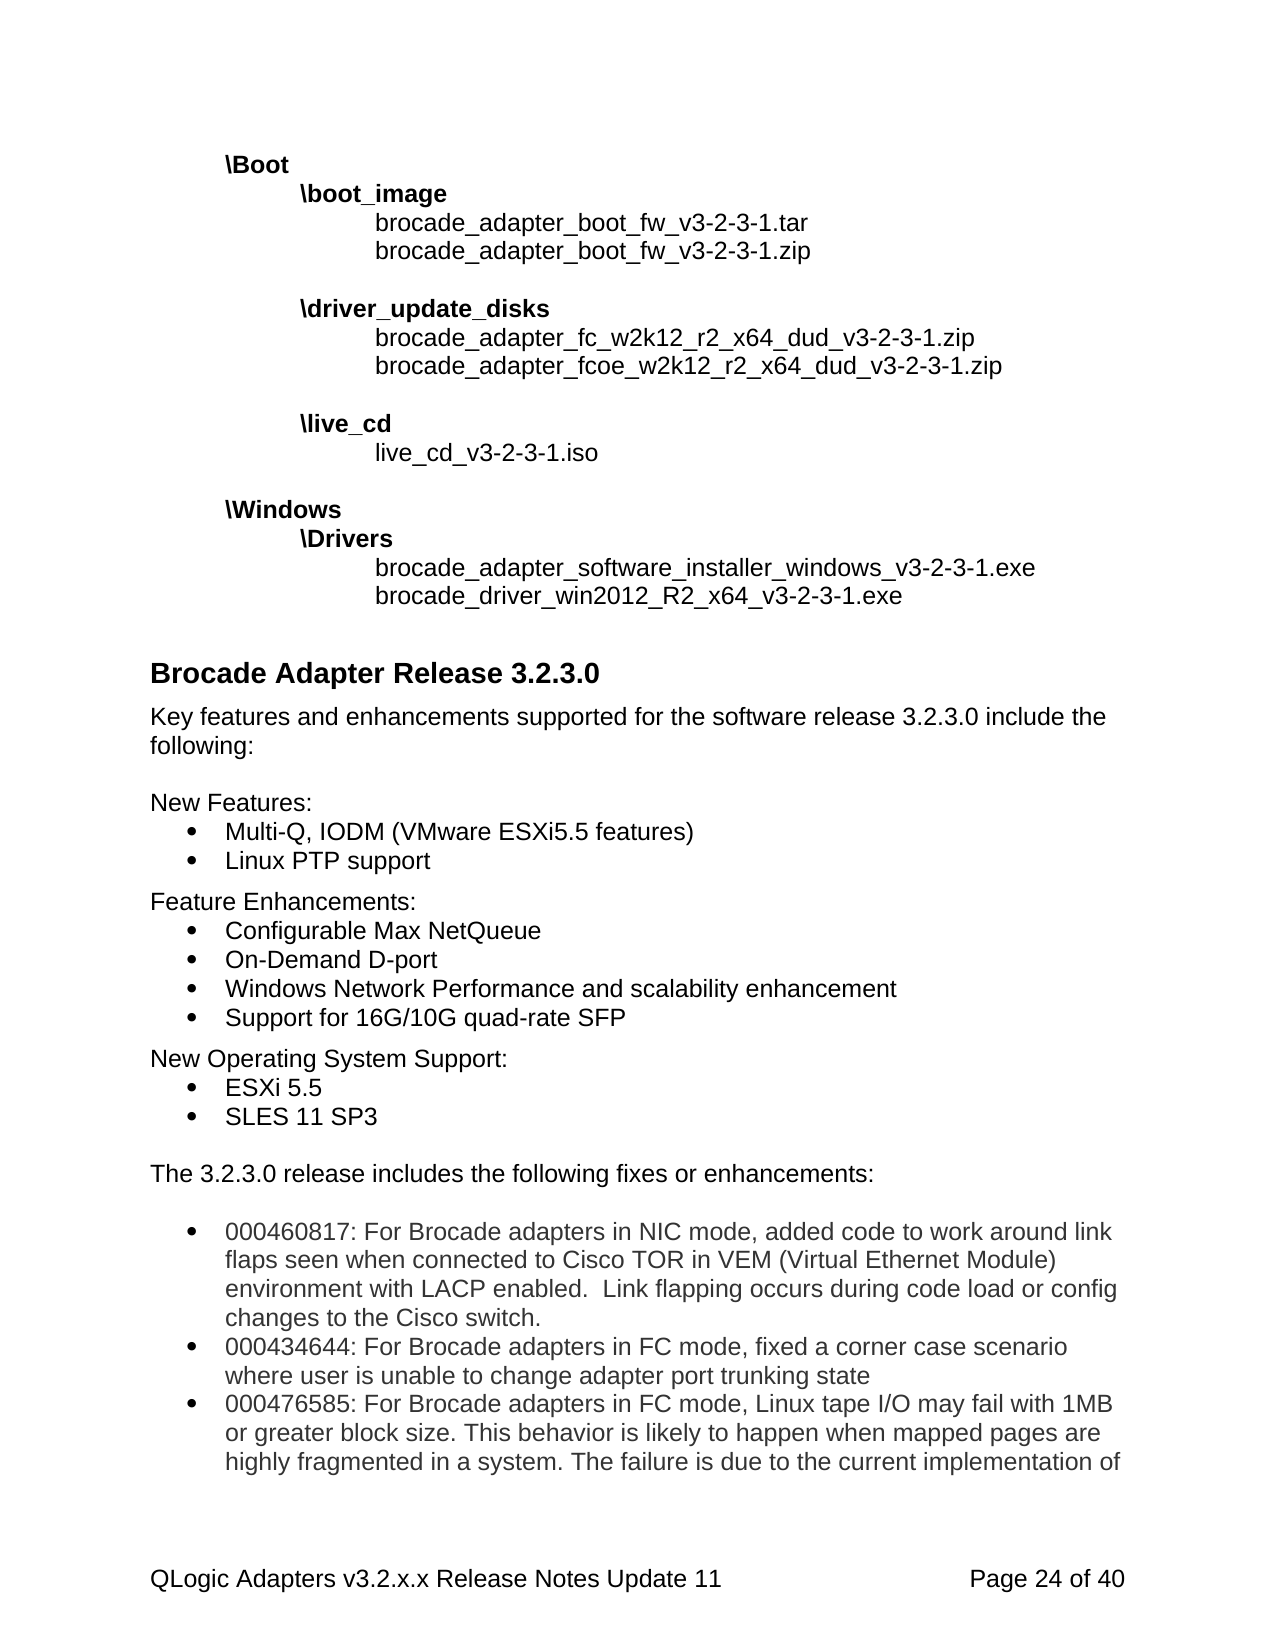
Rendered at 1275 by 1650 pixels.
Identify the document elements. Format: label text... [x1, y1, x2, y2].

subtitle Brocade Adapter Release 3.2.3.0 [150, 656, 1144, 689]
text brocade_adapter_fcoe_w2k12_r2_x64_dud_v3-2-3-1.zip [300, 351, 1125, 380]
list 000434644: For Brocade adapters in FC mode, fixed a corner case scenario where user is unable to change adapter port trunking state [187, 1332, 1125, 1389]
list ESXi 5.5 [187, 1073, 1125, 1102]
list Configurable Max NetQueue [187, 916, 1125, 945]
text \Boot [225, 150, 1125, 179]
text brocade_adapter_software_installer_windows_v3-2-3-1.exe [375, 552, 1125, 581]
list Windows Network Performance and scalability enhancement [187, 974, 1125, 1003]
text \Drivers [225, 524, 1125, 552]
text \driver_update_disks [225, 294, 1125, 322]
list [187, 1389, 1125, 1476]
text live_cd_v3-2-3-1.iso [225, 437, 1125, 466]
text New Features: [150, 788, 1125, 817]
list Support for 16G/10G quad-rate SFP [187, 1003, 1125, 1031]
text Key features and enhancements supported for the software release 3.2.3.0 include the following: [150, 702, 1125, 759]
text New Operating System Support: [150, 1044, 1125, 1073]
list Multi-Q, IODM (VMware ESXi5.5 features) [187, 817, 1125, 846]
list 000460817: For Brocade adapters in NIC mode, added code to work around link flaps seen when connected to Cisco TOR in VEM (Virtual Ethernet Module) environment with LACP enabled. Link flapping occurs during code load or config changes to the Cisco switch. [187, 1217, 1125, 1332]
list On-Demand D-port [187, 945, 1125, 974]
text brocade_adapter_boot_fw_v3-2-3-1.zip [300, 236, 1125, 265]
text brocade_adapter_boot_fw_v3-2-3-1.tar [225, 207, 1125, 236]
text \live_cd [225, 409, 1125, 437]
text Feature Enhancements: [150, 887, 1125, 916]
text \Windows [225, 495, 1125, 524]
list Linux PTP support [187, 846, 1125, 875]
text brocade_adapter_fc_w2k12_r2_x64_dud_v3-2-3-1.zip [300, 322, 1125, 351]
text \boot_image [225, 179, 1125, 207]
text brocade_driver_win2012_R2_x64_v3-2-3-1.exe [375, 581, 1125, 610]
text The 3.2.3.0 release includes the following fixes or enhancements: [150, 1159, 1125, 1188]
list SLES 11 SP3 [187, 1102, 1125, 1130]
